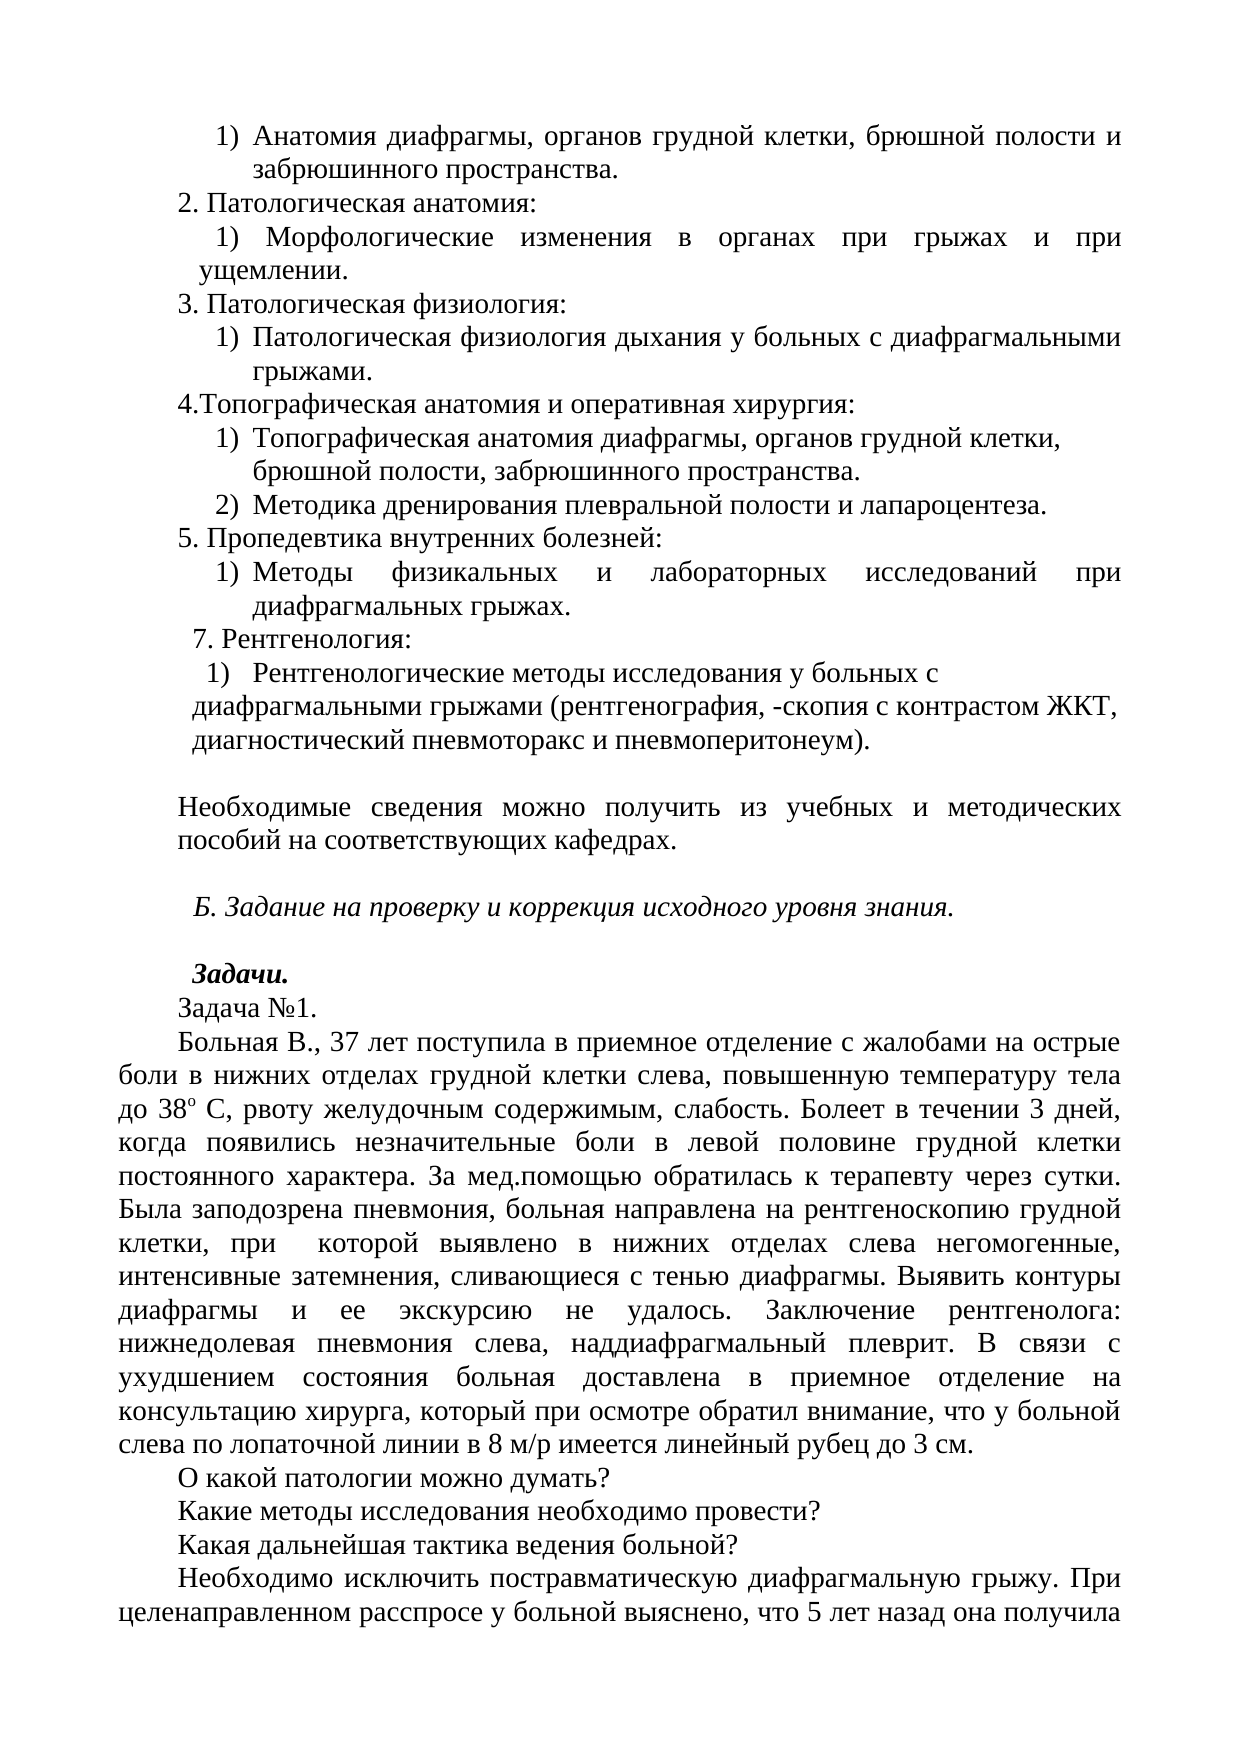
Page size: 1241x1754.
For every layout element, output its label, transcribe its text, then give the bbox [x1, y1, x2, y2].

text 5. Пропедевтика внутренних болезней: [177, 521, 1122, 554]
text 4.Топографическая анатомия и оперативная хирургия: [118, 386, 1122, 420]
text Задачи. [118, 957, 1122, 990]
text 1) Морфологические изменения в органах при грыжах и при ущемлении. [199, 219, 1122, 286]
list Методика дренирования плевральной полости и лапароцентеза. [215, 487, 1122, 521]
text Больная В., 37 лет поступила в приемное отделение с жалобами на острые боли в нижних отделах грудной клетки слева, повышенную температуру тела до 38о С, рвоту желудочным содержимым, слабость. Болеет в течении 3 дней, когда появились незначительные боли в левой половине грудной клетки постоянного характера. За мед.помощью обратилась к терапевту через сутки. Была заподозрена пневмония, больная направлена на рентгеноскопию грудной клетки, при которой выявлено в нижних отделах слева негомогенные, интенсивные затемнения, сливающиеся с тенью диафрагмы. Выявить контуры диафрагмы и ее экскурсию не удалось. Заключение рентгенолога: нижнедолевая пневмония слева, наддиафрагмальный плеврит. В связи с ухудшением состояния больная доставлена в приемное отделение на консультацию хирурга, который при осмотре обратил внимание, что у больной слева по лопаточной линии в 8 м/р имеется линейный рубец до 3 см. [118, 1024, 1122, 1460]
text 3. Патологическая физиология: [118, 286, 1122, 319]
list Патологическая физиология дыхания у больных с диафрагмальными грыжами. [215, 319, 1122, 386]
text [118, 1560, 1122, 1627]
list Анатомия диафрагмы, органов грудной клетки, брюшной полости и забрюшинного пространства. [215, 118, 1122, 185]
text Б. Задание на проверку и коррекция исходного уровня знания. [193, 889, 1122, 923]
list Методы физикальных и лабораторных исследований при диафрагмальных грыжах. [215, 554, 1122, 621]
text 2. Патологическая анатомия: [118, 185, 1122, 219]
text 7. Рентгенология: [192, 621, 1122, 655]
text Необходимые сведения можно получить из учебных и методических пособий на соответствующих кафедрах. [177, 789, 1122, 856]
text О какой патологии можно думать? [118, 1460, 1122, 1493]
text Какая дальнейшая тактика ведения больной? [118, 1527, 1122, 1560]
list Рентгенологические методы исследования у больных с диафрагмальными грыжами (рентгенография, -скопия с контрастом ЖКТ, диагностический пневмоторакс и пневмоперитонеум). [192, 655, 1122, 755]
text Задача №1. [118, 990, 1122, 1024]
text Какие методы исследования необходимо провести? [118, 1493, 1122, 1527]
list Топографическая анатомия диафрагмы, органов грудной клетки, брюшной полости, забрюшинного пространства. [215, 420, 1122, 487]
